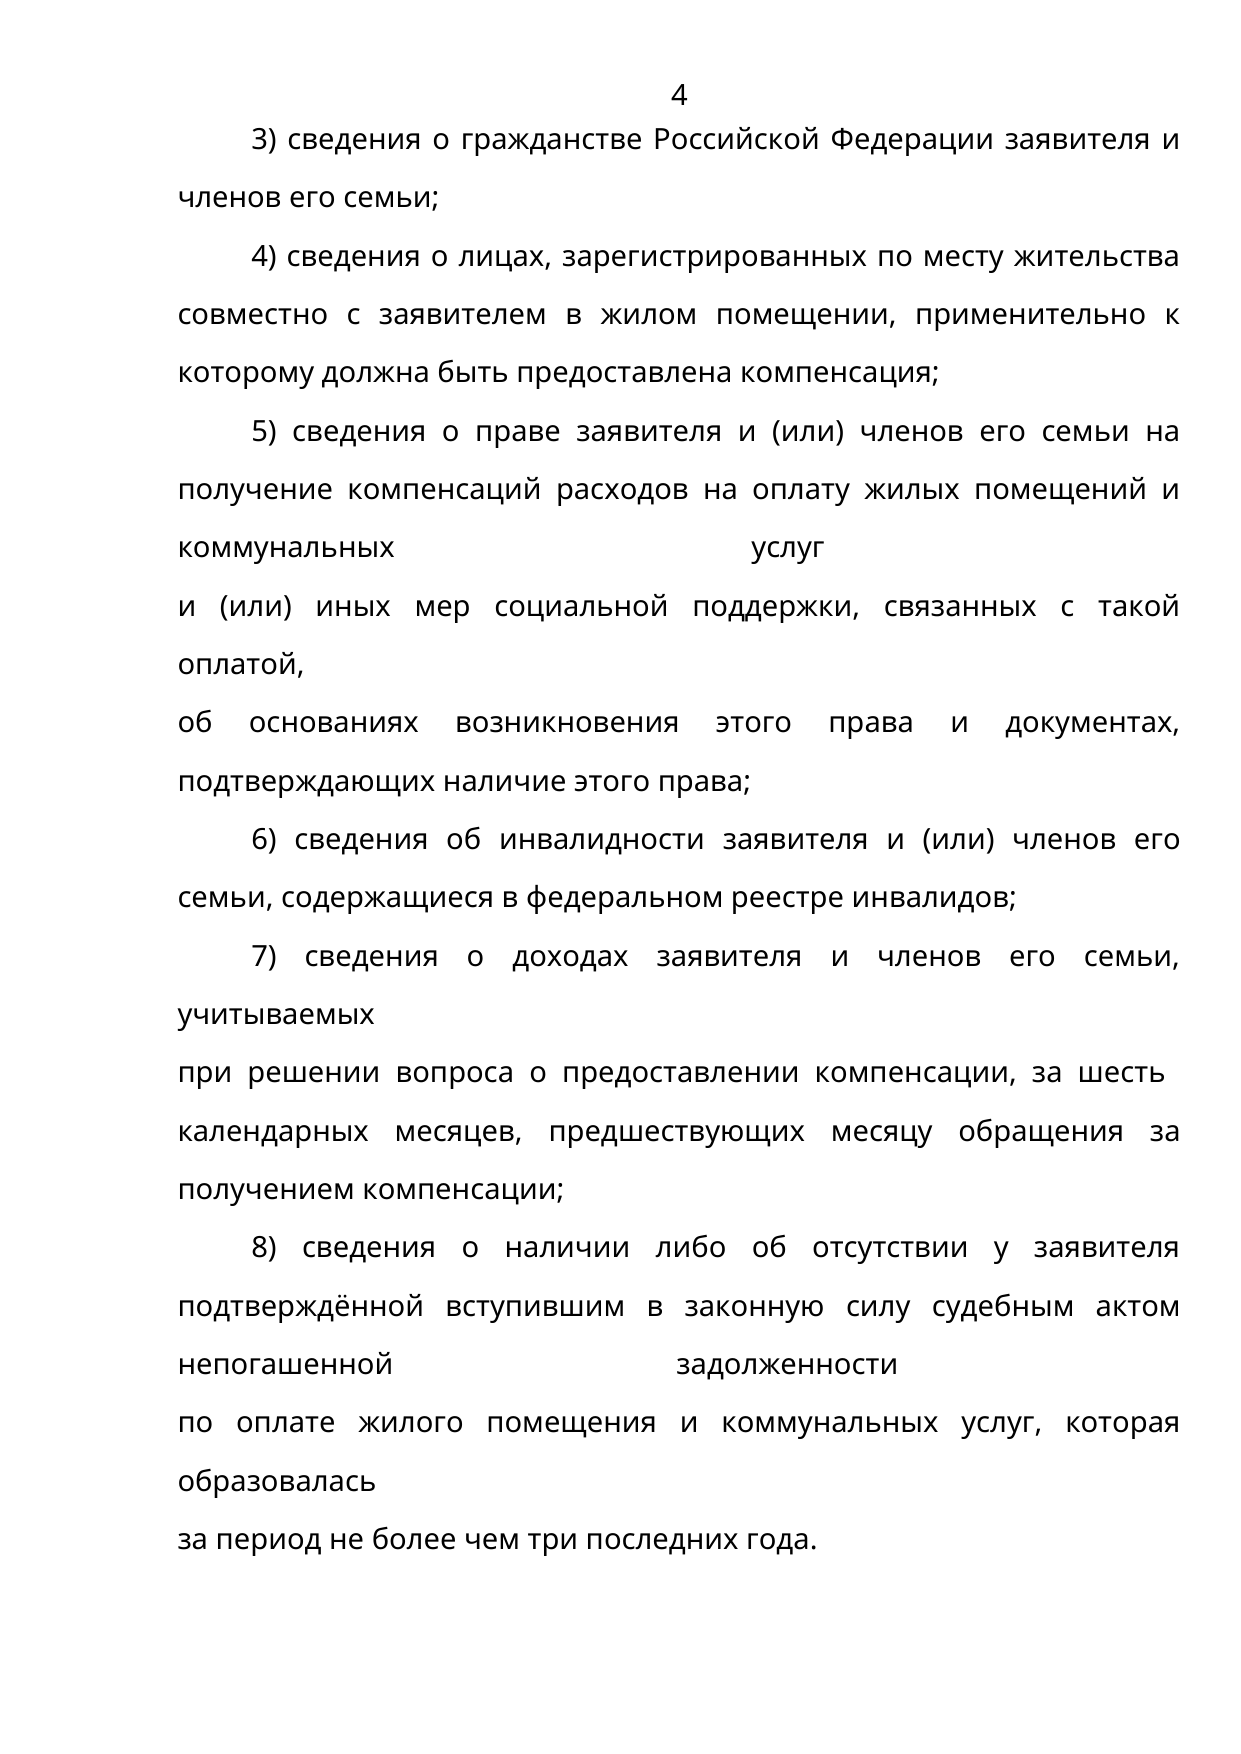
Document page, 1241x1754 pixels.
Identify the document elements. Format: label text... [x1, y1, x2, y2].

text 4) сведения о лицах, зарегистрированных по месту жительства совместно с заявителем в жилом помещении, применительно к которому должна быть предоставлена компенсация; [177, 235, 1181, 391]
text 6) сведения об инвалидности заявителя и (или) членов его семьи, содержащиеся в федеральном реестре инвалидов; [177, 818, 1181, 916]
text 8) сведения о наличии либо об отсутствии у заявителя подтверждённой вступившим в законную силу судебным актом непогашенной задолженности по оплате жилого помещения и коммунальных услуг, которая образовалась за период не более чем три последних года. [177, 1226, 1181, 1558]
text 5) сведения о праве заявителя и (или) членов его семьи на получение компенсаций расходов на оплату жилых помещений и коммунальных услуг и (или) иных мер социальной поддержки, связанных с такой оплатой, об основаниях возникновения этого права и документах, подтверждающих наличие этого права; [177, 410, 1181, 799]
text 7) сведения о доходах заявителя и членов его семьи, учитываемых при решении вопроса о предоставлении компенсации, за шесть календарных месяцев, предшествующих месяцу обращения за получением компенсации; [177, 935, 1181, 1208]
text 3) сведения о гражданстве Российской Федерации заявителя и членов его семьи; [177, 118, 1181, 216]
